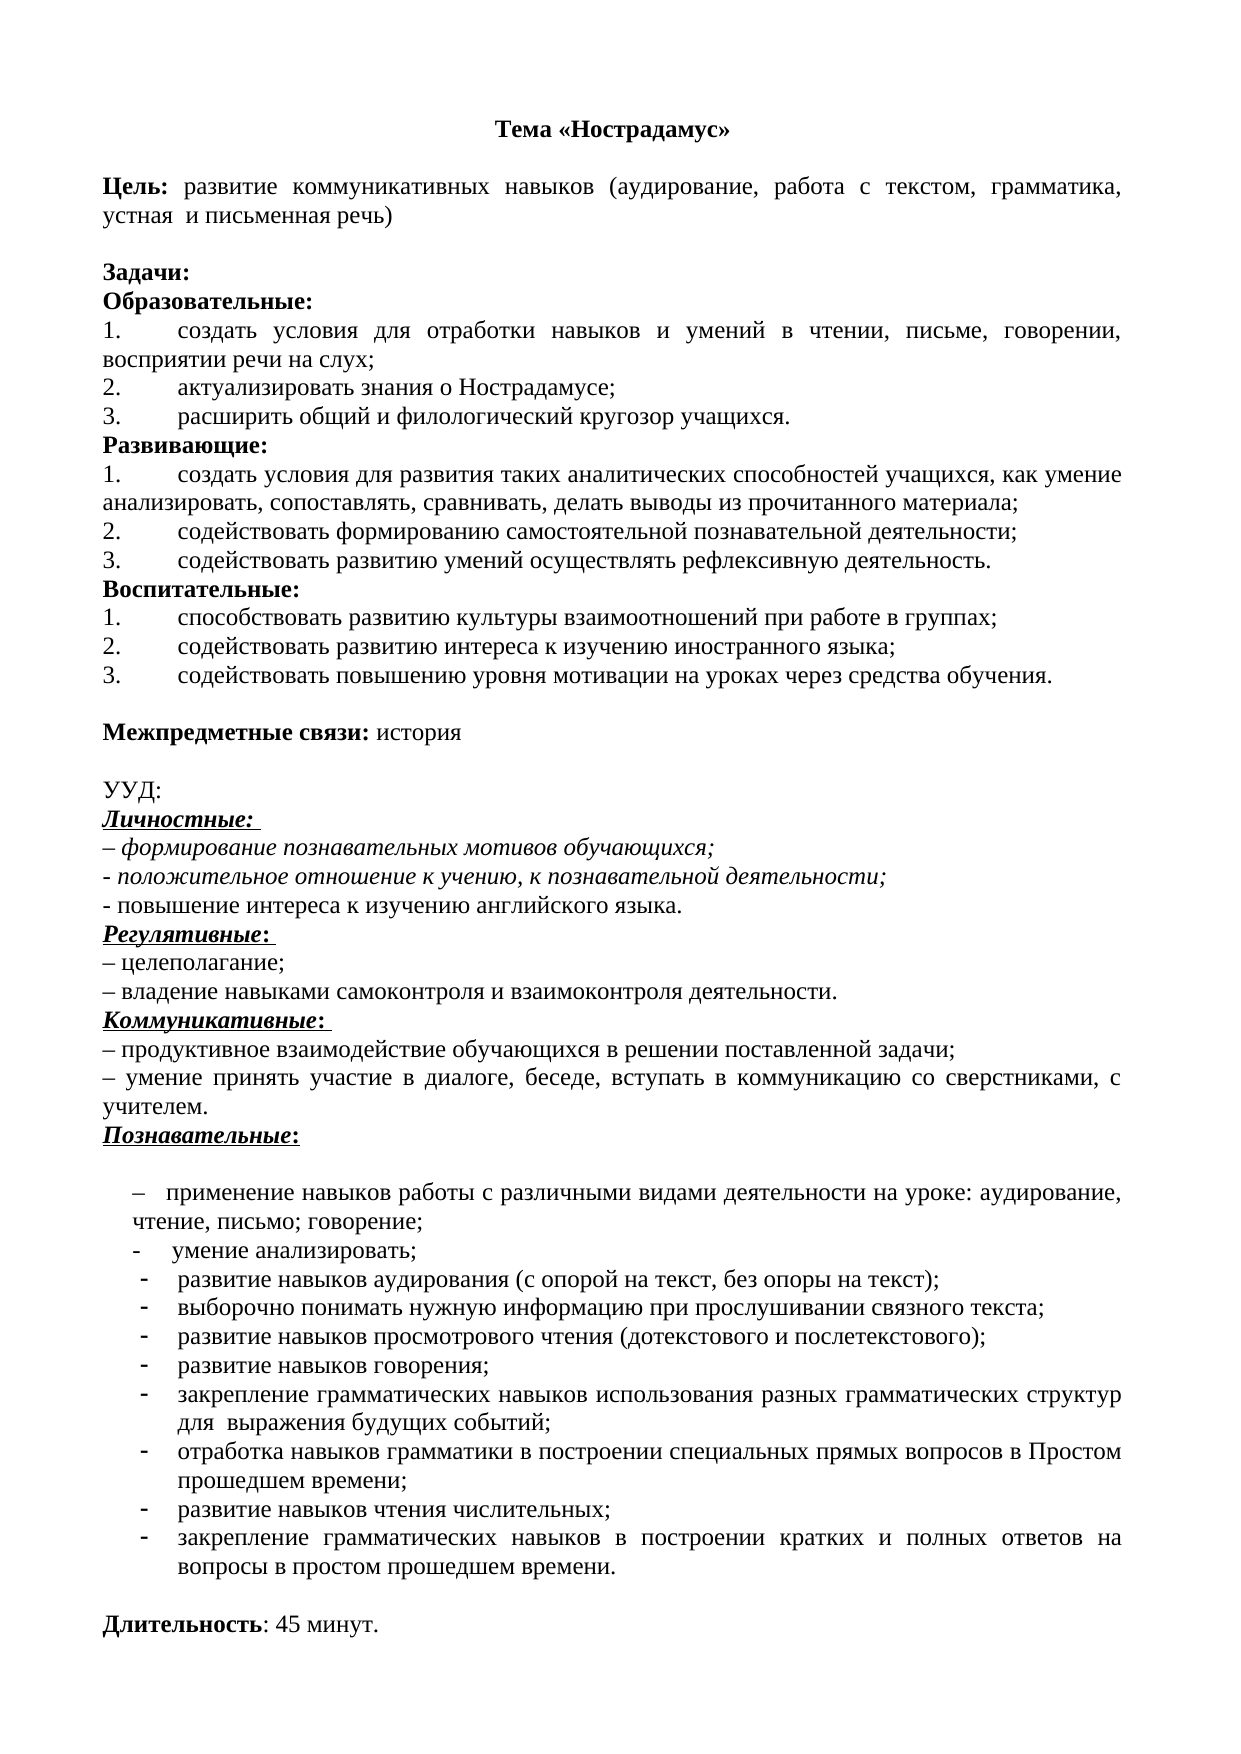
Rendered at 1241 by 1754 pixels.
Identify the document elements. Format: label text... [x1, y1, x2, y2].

list содействовать развитию умений осуществлять рефлексивную деятельность. [102, 545, 1123, 574]
list развитие навыков аудирования (с опорой на текст, без опоры на текст); [140, 1264, 1123, 1292]
text - умение анализировать; [132, 1235, 1123, 1264]
list закрепление грамматических навыков использования разных грамматических структур для выражения будущих событий; [140, 1379, 1123, 1436]
list развитие навыков просмотрового чтения (дотекстового и послетекстового); [140, 1321, 1123, 1350]
text Тема «Нострадамус» [102, 114, 1123, 142]
list отработка навыков грамматики в построении специальных прямых вопросов в Простом прошедшем времени; [140, 1436, 1123, 1494]
list развитие навыков чтения числительных; [140, 1494, 1123, 1522]
list развитие навыков говорения; [140, 1350, 1123, 1379]
list способствовать развитию культуры взаимоотношений при работе в группах; [102, 602, 1123, 631]
text Межпредметные связи: история [102, 717, 1123, 746]
list выборочно понимать нужную информацию при прослушивании связного текста; [140, 1292, 1123, 1321]
list создать условия для развития таких аналитических способностей учащихся, как умение анализировать, сопоставлять, сравнивать, делать выводы из прочитанного материала; [102, 459, 1123, 516]
list содействовать развитию интереса к изучению иностранного языка; [102, 631, 1123, 660]
text Воспитательные: [102, 574, 1123, 602]
text Цель: развитие коммуникативных навыков (аудирование, работа с текстом, грамматика, устная и письменная речь) [102, 171, 1123, 229]
text Образовательные: [102, 286, 1123, 315]
text – применение навыков работы с различными видами деятельности на уроке: аудирование, чтение, письмо; говорение; [132, 1149, 1123, 1235]
list создать условия для отработки навыков и умений в чтении, письме, говорении, восприятии речи на слух; [102, 315, 1123, 372]
text Задачи: [102, 257, 1123, 286]
list актуализировать знания о Нострадамусе; [102, 372, 1123, 401]
list расширить общий и филологический кругозор учащихся. [102, 401, 1123, 430]
text УУД: [102, 775, 1123, 804]
list содействовать повышению уровня мотивации на уроках через средства обучения. [102, 660, 1123, 689]
list закрепление грамматических навыков в построении кратких и полных ответов на вопросы в простом прошедшем времени. [140, 1522, 1123, 1580]
text - повышение интереса к изучению английского языка. Регулятивные: – целеполагание; – владение навыками самоконтроля и взаимоконтроля деятельности. Коммуникативные: – продуктивное взаимодействие обучающихся в решении поставленной задачи; – умение принять участие в диалоге, беседе, вступать в коммуникацию со сверстниками, с учителем. Познавательные: [102, 890, 1123, 1149]
text Развивающие: [102, 430, 1123, 459]
text Длительность: 45 минут. [102, 1609, 1123, 1637]
text Личностные: – формирование познавательных мотивов обучающихся; - положительное отношение к учению, к познавательной деятельности; [102, 804, 1123, 890]
list содействовать формированию самостоятельной познавательной деятельности; [102, 516, 1123, 545]
